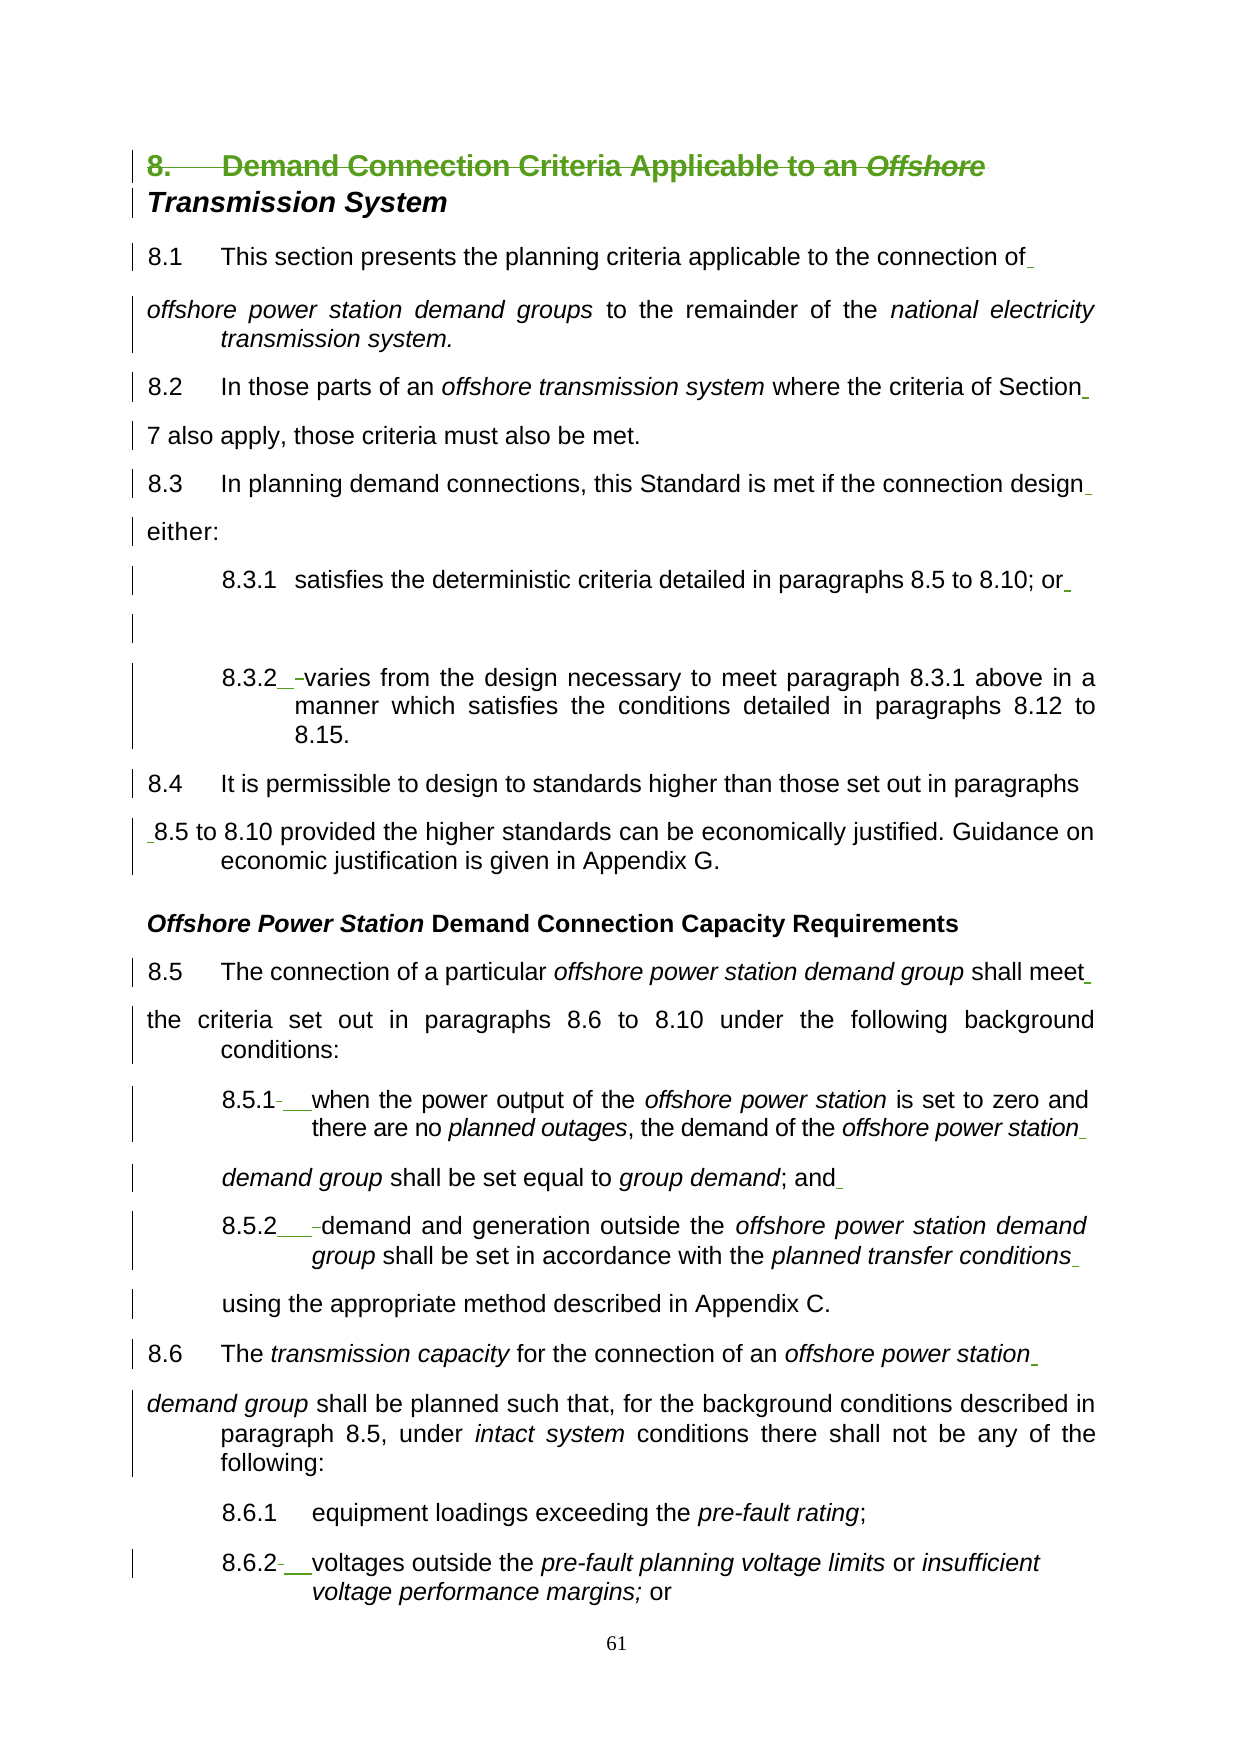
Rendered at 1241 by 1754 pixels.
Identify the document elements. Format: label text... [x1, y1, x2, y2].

text Offshore Power Station Demand Connection Capacity Requirements [147, 909, 1097, 938]
text 8.5 to 8.10 provided the higher standards can be economically justified. Guidance on economic justification is given in Appendix G. [147, 818, 1097, 875]
text 8.1 This section presents the planning criteria applicable to the connection of [147, 243, 1097, 271]
text demand group shall be set equal to group demand; and [222, 1164, 1089, 1192]
text either: [147, 517, 1097, 546]
text the criteria set out in paragraphs 8.6 to 8.10 under the following background conditions: [147, 1006, 1097, 1064]
text Transmission System [147, 188, 1097, 218]
text 8.6 The transmission capacity for the connection of an offshore power station [147, 1339, 1097, 1369]
text offshore power station demand groups to the remainder of the national electricity transmission system. [147, 296, 1097, 353]
text 8.5.2demand and generation outside the offshore power station demand group shall be set in accordance with the planned transfer conditions [222, 1211, 1089, 1270]
text 7 also apply, those criteria must also be met. [147, 421, 1097, 450]
text 8.3 In planning demand connections, this Standard is met if the connection design [147, 469, 1097, 498]
text 8.5 The connection of a particular offshore power station demand group shall meet [147, 957, 1097, 987]
text 8.6.1 equipment loadings exceeding the pre-fault rating; [222, 1498, 1097, 1527]
text 8.4 It is permissible to design to standards higher than those set out in paragraphs [147, 769, 1097, 798]
text 8.6.2voltages outside the pre-fault planning voltage limits or insufficient voltage performance margins; or [222, 1549, 1089, 1606]
text 8.3.2varies from the design necessary to meet paragraph 8.3.1 above in a manner which satisfies the conditions detailed in paragraphs 8.12 to 8.15. [222, 663, 1097, 749]
text using the appropriate method described in Appendix C. [222, 1289, 1089, 1319]
text 8.3.1 satisfies the deterministic criteria detailed in paragraphs 8.5 to 8.10; or [222, 566, 1097, 595]
text 8.2 In those parts of an offshore transmission system where the criteria of Section [147, 372, 1097, 402]
text 8.5.1when the power output of the offshore power station is set to zero and there are no planned outages, the demand of the offshore power station [222, 1086, 1089, 1142]
text demand group shall be planned such that, for the background conditions described in paragraph 8.5, under intact system conditions there shall not be any of the following: [147, 1389, 1097, 1477]
